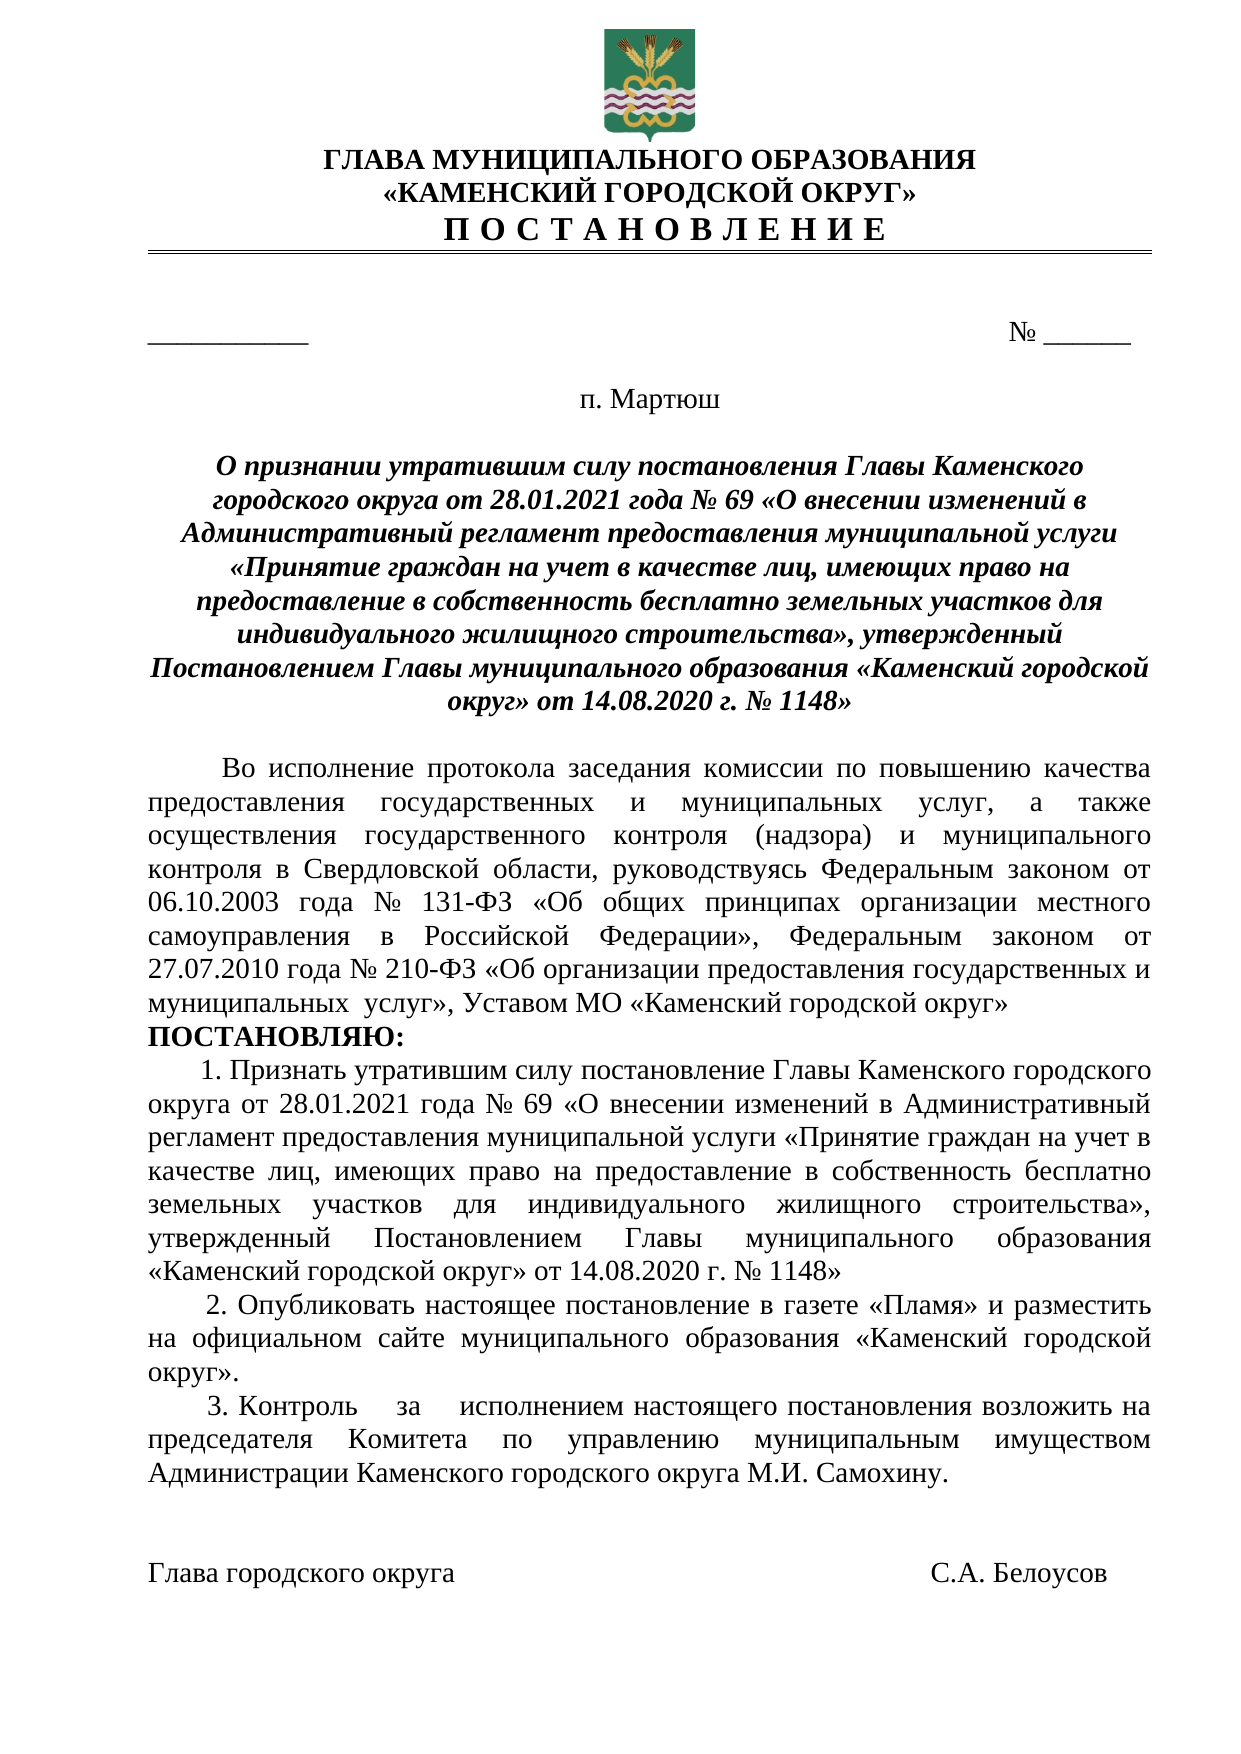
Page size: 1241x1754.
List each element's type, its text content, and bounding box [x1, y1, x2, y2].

text 1. Признать утратившим силу постановление Главы Каменского городского округа от 28.01.2021 года № 69 «О внесении изменений в Административный регламент предоставления муниципальной услуги «Принятие граждан на учет в качестве лиц, имеющих право на предоставление в собственность бесплатно земельных участков для индивидуального жилищного строительства», утвержденный Постановлением Главы муниципального образования «Каменский городской округ» от 14.08.2020 г. № 1148» [148, 1052, 1152, 1287]
text ПОСТАНОВЛЯЮ: [148, 1019, 1167, 1052]
text ___________ № ______ [148, 314, 1152, 348]
list 2. Опубликовать настоящее постановление в газете «Пламя» и разместить на официальном сайте муниципального образования «Каменский городской округ». [148, 1287, 1152, 1388]
text О признании утратившим силу постановления Главы Каменского городского округа от 28.01.2021 года № 69 «О внесении изменений в Административный регламент предоставления муниципальной услуги «Принятие граждан на учет в качестве лиц, имеющих право на предоставление в собственность бесплатно земельных участков для индивидуального жилищного строительства», утвержденный Постановлением Главы муниципального образования «Каменский городской округ» от 14.08.2020 г. № 1148» [148, 448, 1152, 717]
picture [604, 29, 696, 142]
text Глава городского округа С.А. Белоусов [148, 1555, 1152, 1589]
text ГЛАВА МУНИЦИПАЛЬНОГО ОБРАЗОВАНИЯ [148, 142, 1152, 176]
list 3. Контроль за исполнением настоящего постановления возложить на председателя Комитета по управлению муниципальным имуществом Администрации Каменского городского округа М.И. Самохину. [148, 1388, 1152, 1488]
text «КАМЕНСКИЙ ГОРОДСКОЙ ОКРУГ» [148, 176, 1152, 209]
text п. Мартюш [148, 381, 1152, 415]
text Во исполнение протокола заседания комиссии по повышению качества предоставления государственных и муниципальных услуг, а также осуществления государственного контроля (надзора) и муниципального контроля в Свердловской области, руководствуясь Федеральным законом от 06.10.2003 года № 131-ФЗ «Об общих принципах организации местного самоуправления в Российской Федерации», Федеральным законом от 27.07.2010 года № 210-ФЗ «Об организации предоставления государственных и муниципальных услуг», Уставом МО «Каменский городской округ» [148, 750, 1152, 1019]
text ПОСТАНОВЛЕНИЕ [148, 209, 1152, 250]
